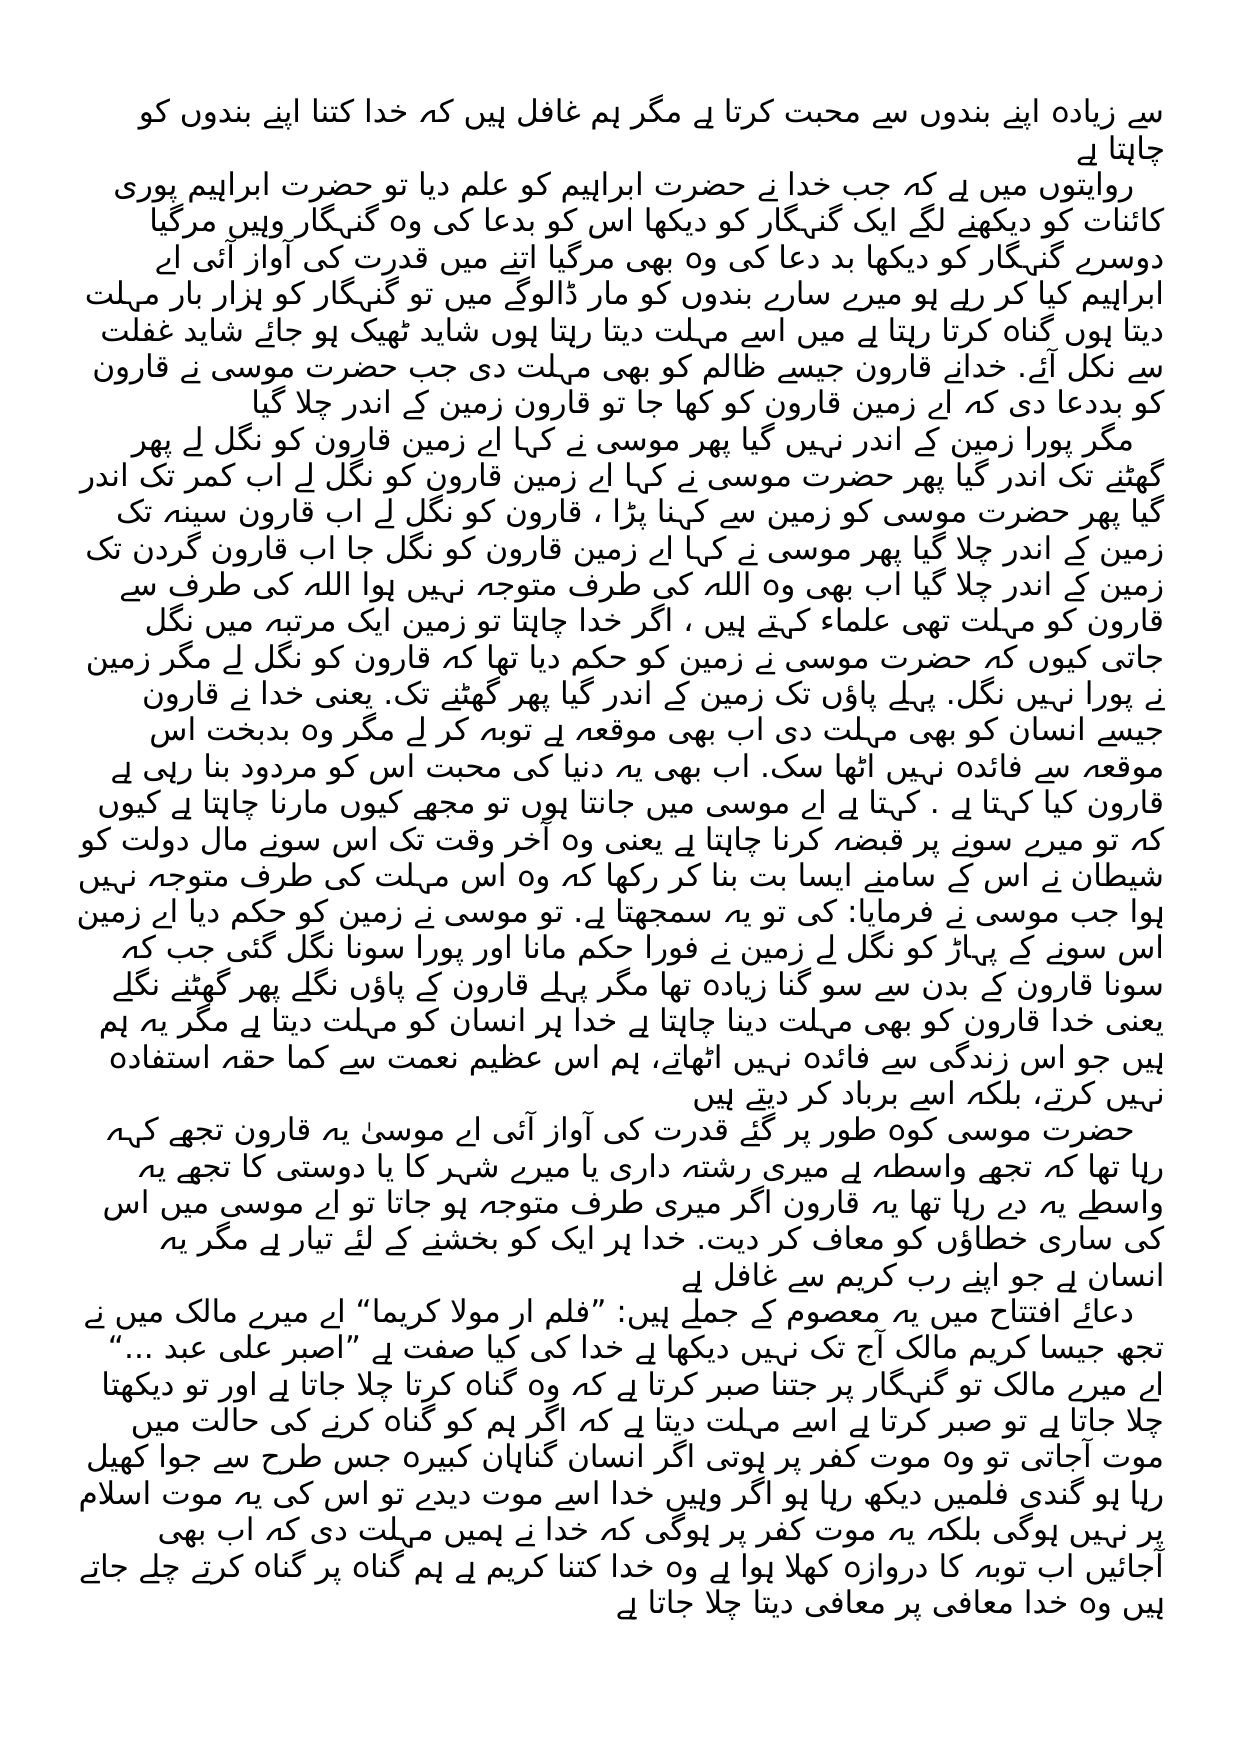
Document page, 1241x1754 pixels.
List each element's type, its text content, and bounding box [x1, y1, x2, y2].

text روایتوں میں ہے کہ جب خدا نے حضرت ابراہیم کو علم دیا تو حضرت ابراہیم پوری کائنات کو دیکھنے لگے ایک گنہگار کو دیکھا اس کو بدعا کی وہ گنہگار وہیں مرگیا دوسرے گنہگار کو دیکھا بد دعا کی وہ بھی مرگیا اتنے میں قدرت کی آواز آئی اے ابراہیم کیا کر رہے ہو میرے سارے بندوں کو مار ڈالوگے میں تو گنہگار کو ہزار بار مہلت دیتا ہوں گناہ کرتا رہتا ہے میں اسے مہلت دیتا رہتا ہوں شاید ٹھیک ہو جائے شاید غفلت سے نکل آئے. خدانے قارون جیسے ظالم کو بھی مہلت دی جب حضرت موسی نے قارون کو بددعا دی کہ اے زمین قارون کو کھا جا تو قارون زمین کے اندر چلا گیا [75, 166, 1165, 421]
text حضرت موسی کوہ طور پر گئے قدرت کی آواز آئی اے موسیٰ یہ قارون تجھے کہہ رہا تھا کہ تجھے واسطہ ہے میری رشتہ داری یا میرے شہر کا یا دوستی کا تجھے یہ واسطے یہ دے رہا تھا یہ قارون اگر میری طرف متوجہ ہو جاتا تو اے موسی میں اس کی ساری خطاؤں کو معاف کر دیت. خدا ہر ایک کو بخشنے کے لئے تیار ہے مگر یہ انسان ہے جو اپنے رب کریم سے غافل ہے [75, 1112, 1165, 1293]
text دعائے افتتاح میں یہ معصوم کے جملے ہیں: ”فلم ار مولا کریما“ اے میرے مالک میں نے تجھ جیسا کریم مالک آج تک نہیں دیکھا ہے خدا کی کیا صفت ہے ”اصبر علی عبد ...“ اے میرے مالک تو گنہگار پر جتنا صبر کرتا ہے کہ وہ گناہ کرتا چلا جاتا ہے اور تو دیکھتا چلا جاتا ہے تو صبر کرتا ہے اسے مہلت دیتا ہے کہ اگر ہم کو گناہ کرنے کی حالت میں موت آجاتی تو وہ موت کفر پر ہوتی اگر انسان گناہان کبیرہ جس طرح سے جوا کھیل رہا ہو گندی فلمیں دیکھ رہا ہو اگر وہیں خدا اسے موت دیدے تو اس کی یہ موت اسلام پر نہیں ہوگی بلکہ یہ موت کفر پر ہوگی کہ خدا نے ہمیں مہلت دی کہ اب بھی آجائیں اب توبہ کا دروازہ کھلا ہوا ہے وہ خدا کتنا کریم ہے ہم گناہ پر گناہ کرتے چلے جاتے ہیں وہ خدا معافی پر معافی دیتا چلا جاتا ہے [75, 1293, 1165, 1621]
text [75, 94, 1165, 166]
text مگر پورا زمین کے اندر نہیں گیا پھر موسی نے کہا اے زمین قارون کو نگل لے پھر گھٹنے تک اندر گیا پھر حضرت موسی نے کہا اے زمین قارون کو نگل لے اب کمر تک اندر گیا پھر حضرت موسی کو زمین سے کہنا پڑا ، قارون کو نگل لے اب قارون سینہ تک زمین کے اندر چلا گیا پھر موسی نے کہا اے زمین قارون کو نگل جا اب قارون گردن تک زمین کے اندر چلا گیا اب بھی وہ اللہ کی طرف متوجہ نہیں ہوا اللہ کی طرف سے قارون کو مہلت تھی علماء کہتے ہیں ، اگر خدا چاہتا تو زمین ایک مرتبہ میں نگل جاتی کیوں کہ حضرت موسی نے زمین کو حکم دیا تھا کہ قارون کو نگل لے مگر زمین نے پورا نہیں نگل. پہلے پاؤں تک زمین کے اندر گیا پھر گھٹنے تک. یعنی خدا نے قارون جیسے انسان کو بھی مہلت دی اب بھی موقعہ ہے توبہ کر لے مگر وہ بدبخت اس موقعہ سے فائدہ نہیں اٹھا سک. اب بھی یہ دنیا کی محبت اس کو مردود بنا رہی ہے قارون کیا کہتا ہے . کہتا ہے اے موسی میں جانتا ہوں تو مجھے کیوں مارنا چاہتا ہے کیوں کہ تو میرے سونے پر قبضہ کرنا چاہتا ہے یعنی وہ آخر وقت تک اس سونے مال دولت کو شیطان نے اس کے سامنے ایسا بت بنا کر رکھا کہ وہ اس مہلت کی طرف متوجہ نہیں ہوا جب موسی نے فرمایا: کی تو یہ سمجھتا ہے. تو موسی نے زمین کو حکم دیا اے زمین اس سونے کے پہاڑ کو نگل لے زمین نے فورا حکم مانا اور پورا سونا نگل گئی جب کہ سونا قارون کے بدن سے سو گنا زیادہ تھا مگر پہلے قارون کے پاؤں نگلے پھر گھٹنے نگلے یعنی خدا قارون کو بھی مہلت دینا چاہتا ہے خدا ہر انسان کو مہلت دیتا ہے مگر یہ ہم ہیں جو اس زندگی سے فائدہ نہیں اٹھاتے، ہم اس عظیم نعمت سے کما حقہ استفادہ نہیں کرتے، بلکہ اسے برباد کر دیتے ہیں [75, 421, 1165, 1112]
